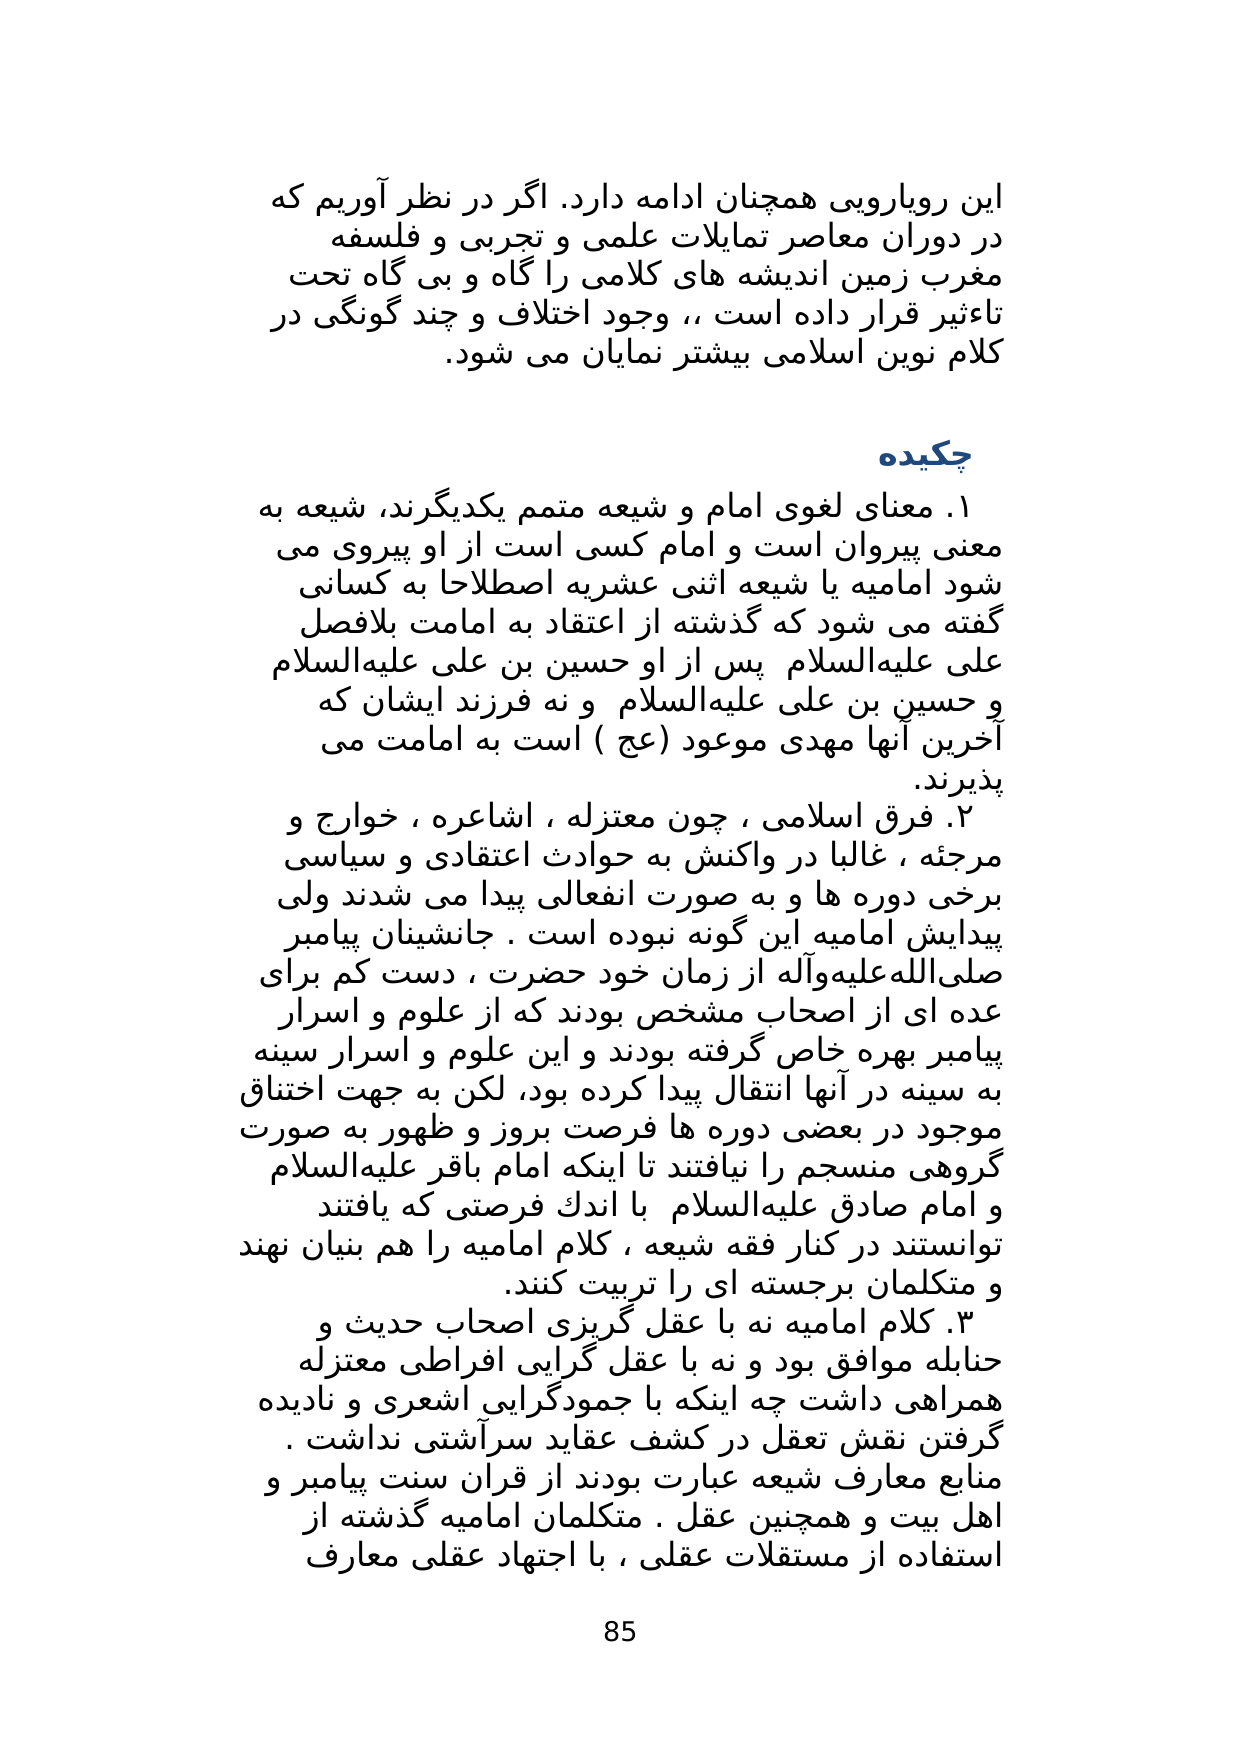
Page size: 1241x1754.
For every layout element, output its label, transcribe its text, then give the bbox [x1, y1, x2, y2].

text ٢. فرق اسلامى ، چون معتزله ، اشاعره ، خوارج و مرجئه ، غالبا در واكنش به حوادث اعتقادى و سياسى برخى دوره ها و به صورت انفعالى پيدا مى شدند ولى پيدايش اماميه اين گونه نبوده است . جانشينان پيامبر صلى‌الله‌عليه‌وآله از زمان خود حضرت ، دست كم براى عده اى از اصحاب مشخص بودند كه از علوم و اسرار پيامبر بهره خاص گرفته بودند و اين علوم و اسرار سينه به سينه در آنها انتقال پيدا كرده بود، لكن به جهت اختناق موجود در بعضى دوره ها فرصت بروز و ظهور به صورت گروهى منسجم را نيافتند تا اينكه امام باقر عليه‌السلام و امام صادق عليه‌السلام با اندك فرصتى كه يافتند توانستند در كنار فقه شيعه ، كلام اماميه را هم بنيان نهند و متكلمان برجسته اى را تربيت كنند. [236, 797, 1004, 1302]
subtitle چكيده [236, 435, 1004, 474]
text ١. معناى لغوى امام و شيعه متمم يكديگرند، شيعه به معنى پيروان است و امام كسى است از او پيروى مى شود اماميه يا شيعه اثنى عشريه اصطلاحا به كسانى گفته مى شود كه گذشته از اعتقاد به امامت بلافصل على عليه‌السلام پس از او حسين بن على عليه‌السلام و حسين بن على عليه‌السلام و نه فرزند ايشان كه آخرين آنها مهدى موعود (عج ) است به امامت مى پذيرند. [236, 486, 1004, 797]
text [236, 177, 1004, 371]
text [236, 1302, 1004, 1574]
